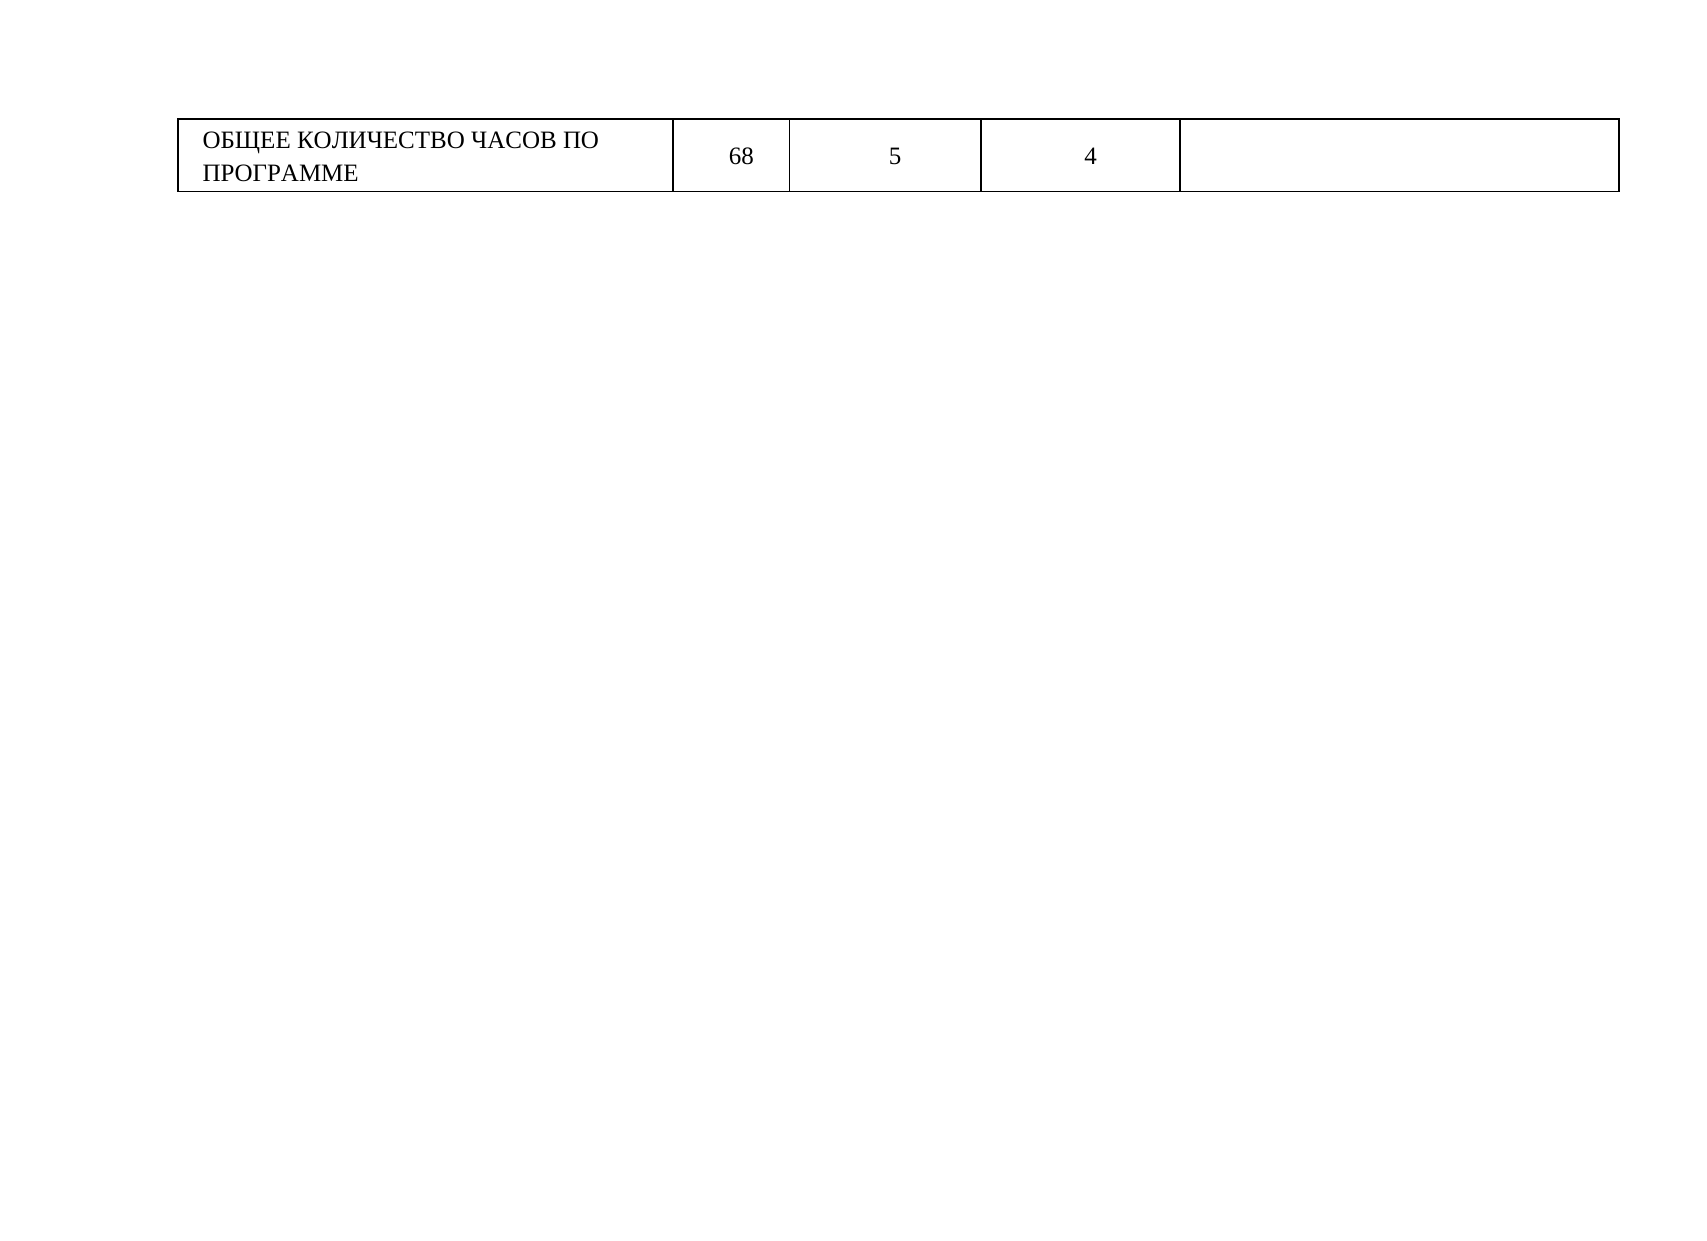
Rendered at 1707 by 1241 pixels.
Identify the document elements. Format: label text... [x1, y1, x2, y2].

table_cell 4 [982, 120, 1179, 191]
table_cell [1181, 120, 1618, 191]
table_cell 5 [790, 120, 980, 191]
table_cell ОБЩЕЕ КОЛИЧЕСТВО ЧАСОВ ПО ПРОГРАММЕ [179, 120, 672, 191]
table_cell 68 [674, 120, 789, 191]
